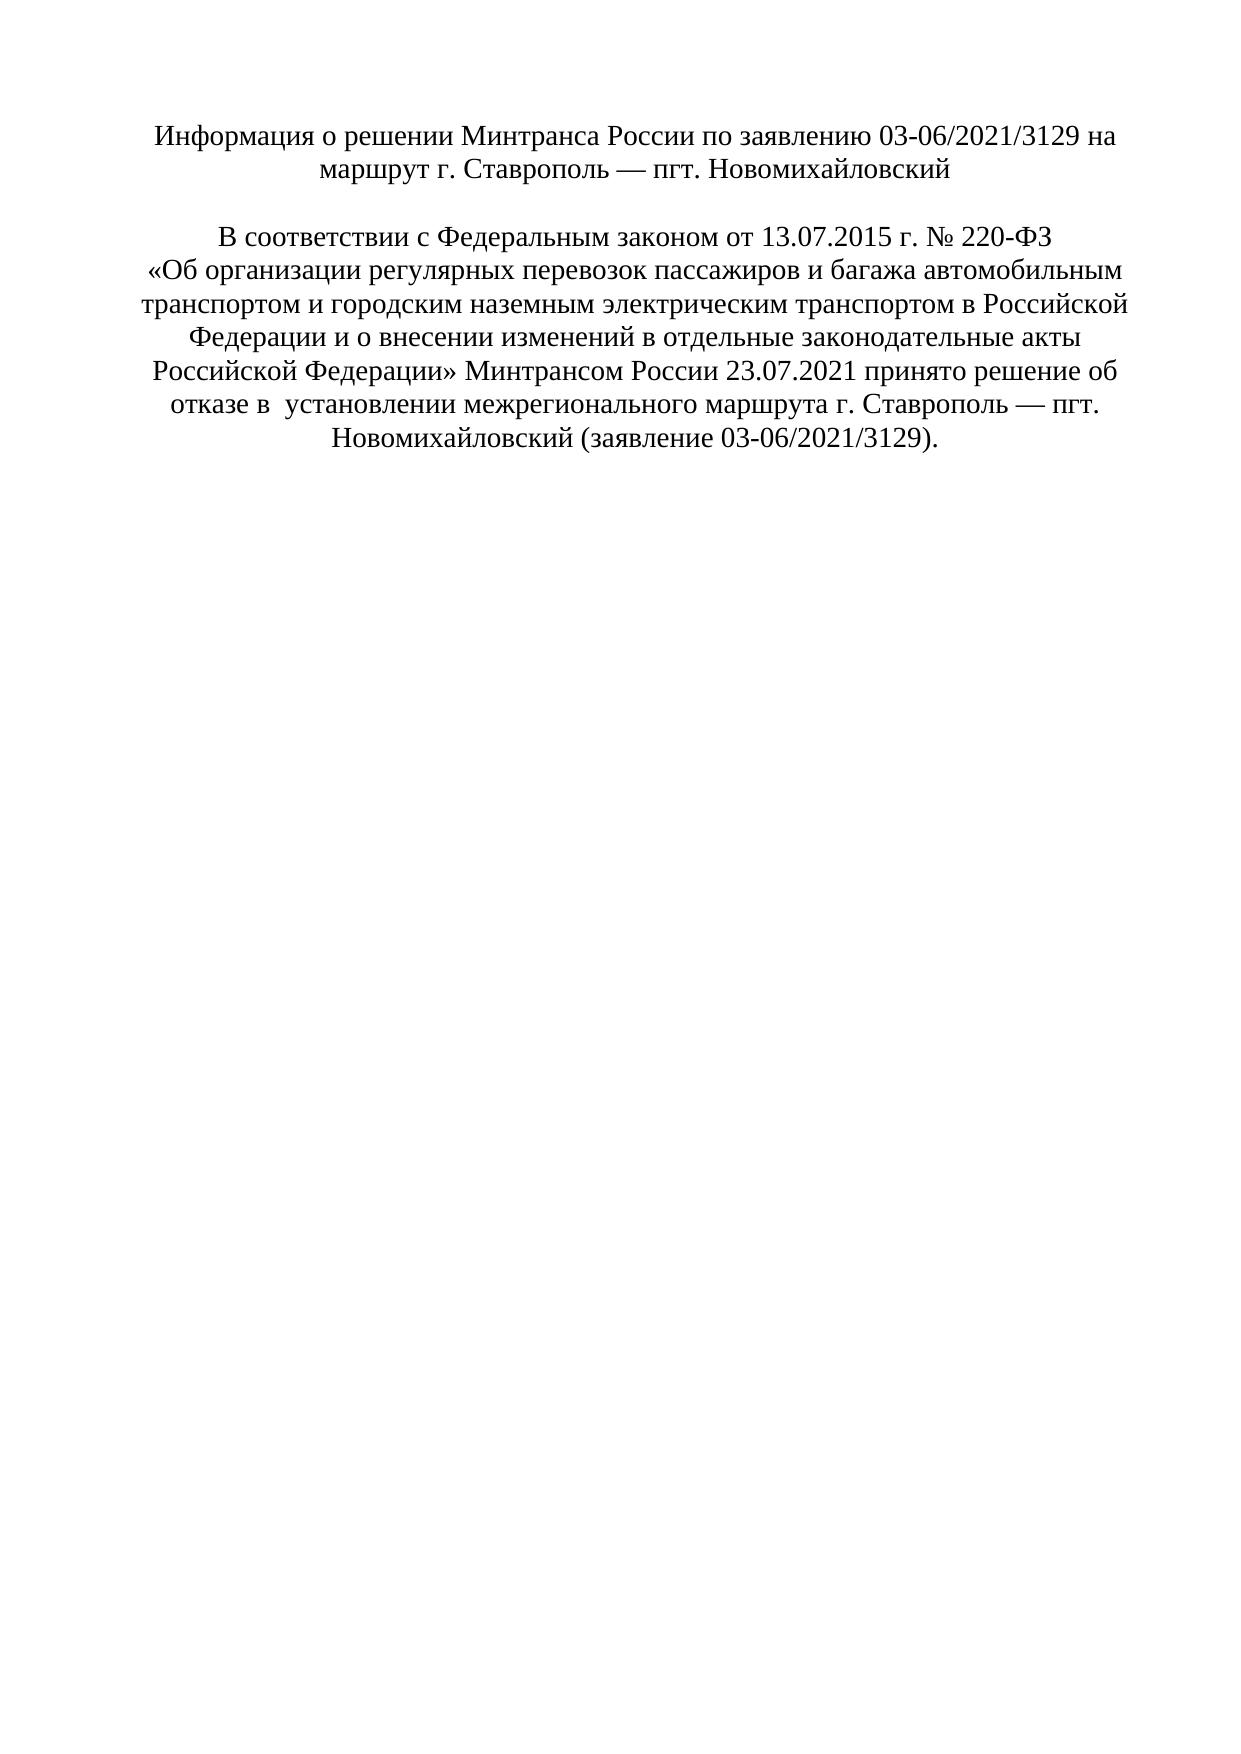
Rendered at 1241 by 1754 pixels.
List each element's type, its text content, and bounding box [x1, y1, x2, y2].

text Информация о решении Минтранса России по заявлению 03-06/2021/3129 на маршрут г. Ставрополь — пгт. Новомихайловский [118, 118, 1152, 185]
text В соответствии с Федеральным законом от 13.07.2015 г. № 220-ФЗ «Об организации регулярных перевозок пассажиров и багажа автомобильным транспортом и городским наземным электрическим транспортом в Российской Федерации и о внесении изменений в отдельные законодательные акты Российской Федерации» Минтрансом России 23.07.2021 принято решение об отказе в установлении межрегионального маршрута г. Ставрополь — пгт. Новомихайловский (заявление 03-06/2021/3129). [118, 219, 1152, 453]
